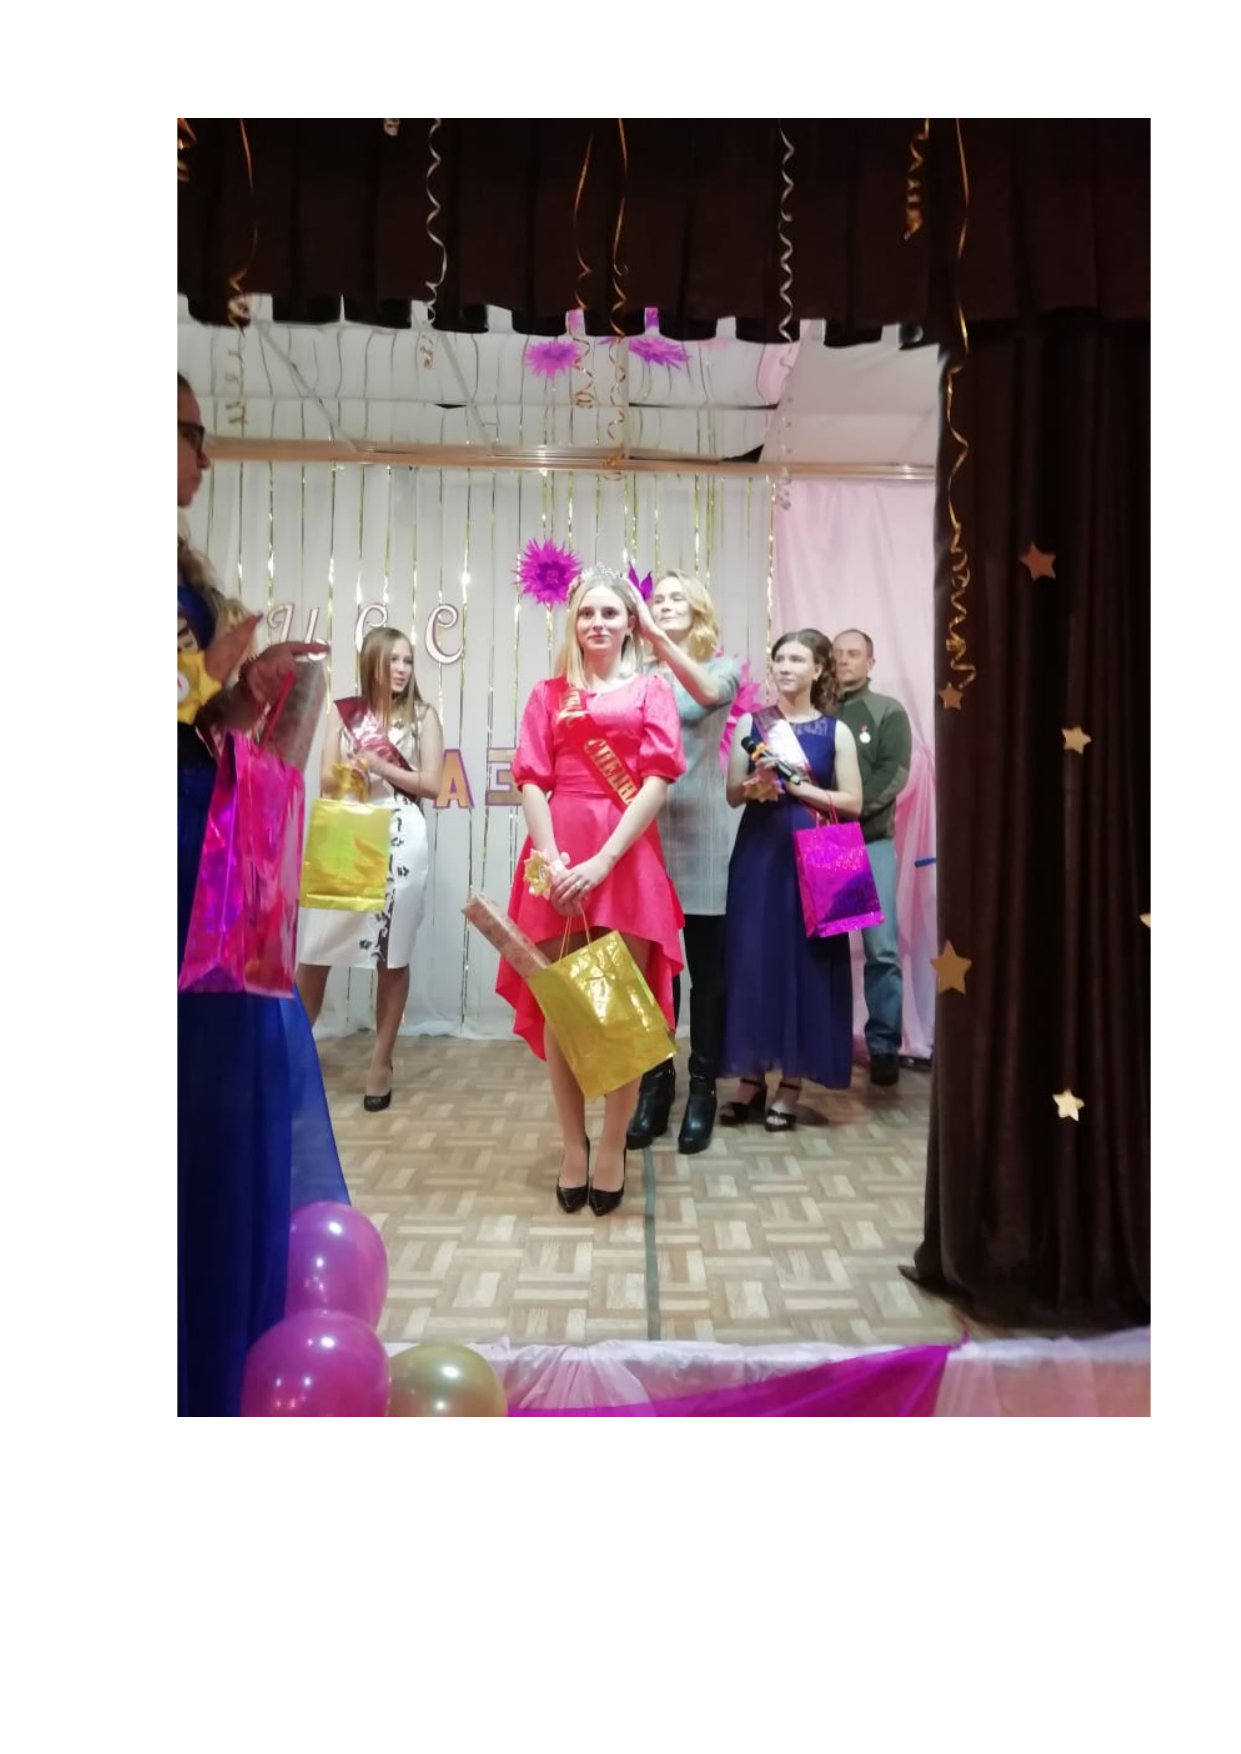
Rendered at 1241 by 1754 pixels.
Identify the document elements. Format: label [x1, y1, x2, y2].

picture [177, 118, 1151, 1417]
